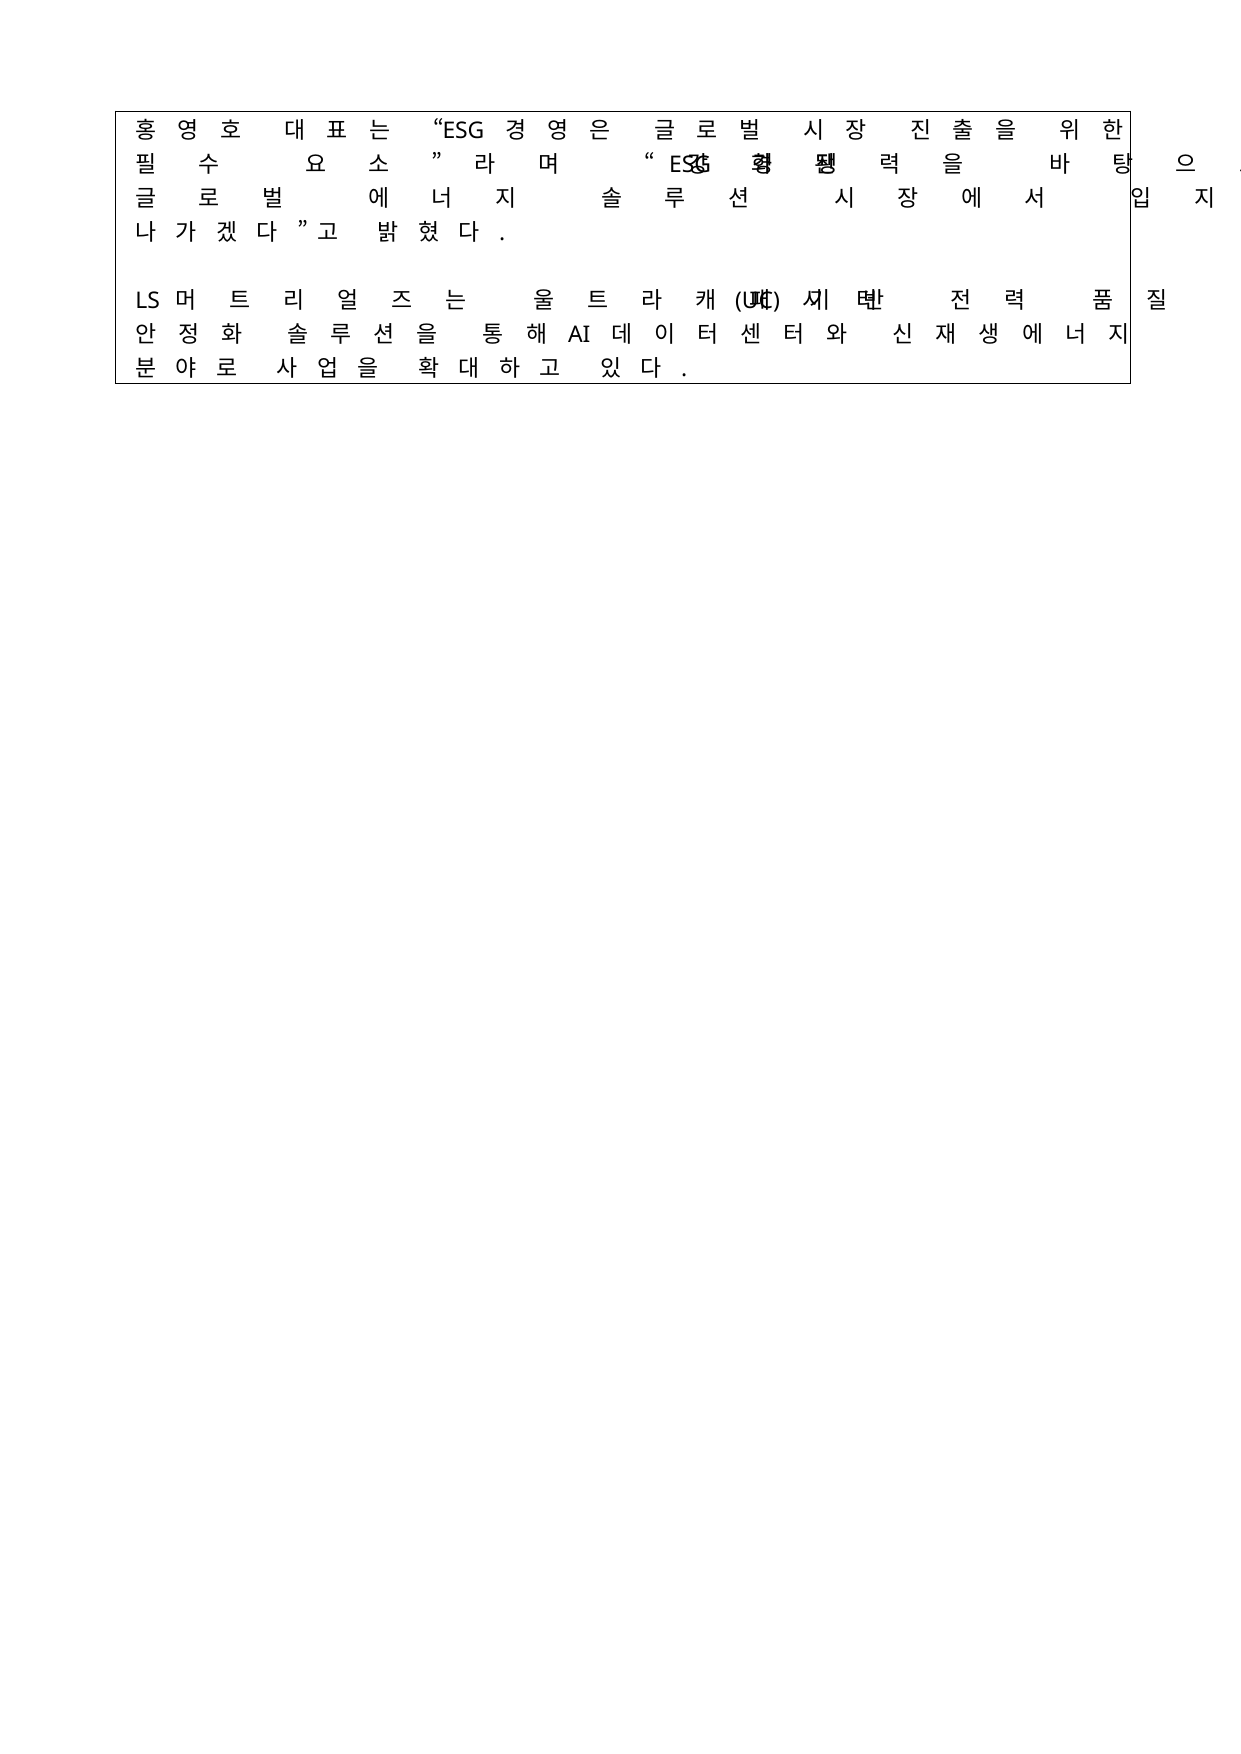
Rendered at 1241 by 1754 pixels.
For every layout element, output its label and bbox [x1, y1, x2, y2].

table_cell [116, 112, 1130, 383]
